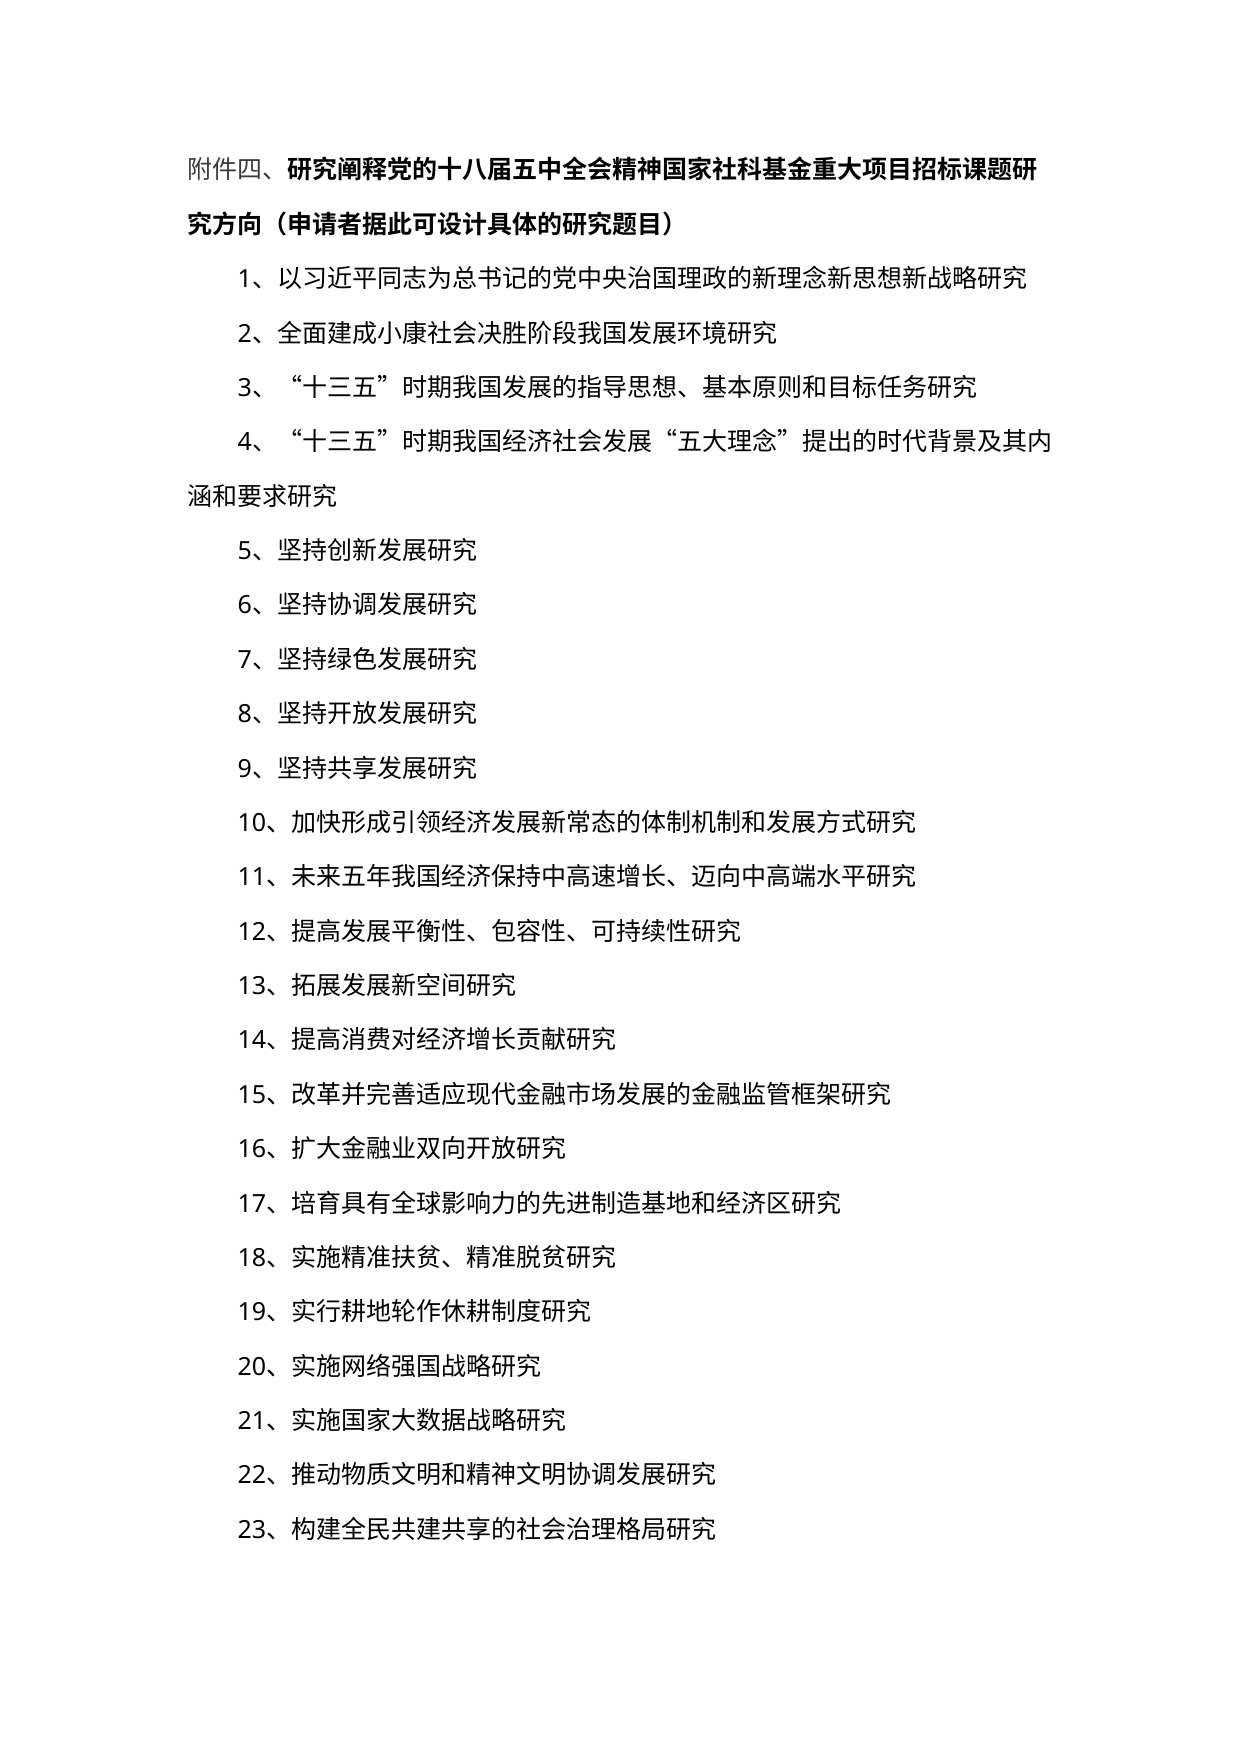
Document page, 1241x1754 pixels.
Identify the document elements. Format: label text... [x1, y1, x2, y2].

text 2、全面建成小康社会决胜阶段我国发展环境研究 [187, 313, 1053, 349]
text 3、“十三五”时期我国发展的指导思想、基本原则和目标任务研究 [187, 367, 1053, 404]
text 14、提高消费对经济增长贡献研究 [187, 1020, 1053, 1056]
text 15、改革并完善适应现代金融市场发展的金融监管框架研究 [187, 1074, 1053, 1111]
text 21、实施国家大数据战略研究 [187, 1401, 1053, 1437]
text 22、推动物质文明和精神文明协调发展研究 [187, 1455, 1053, 1491]
text 16、扩大金融业双向开放研究 [187, 1129, 1053, 1165]
text 19、实行耕地轮作休耕制度研究 [187, 1292, 1053, 1328]
text 7、坚持绿色发展研究 [187, 639, 1053, 676]
text 9、坚持共享发展研究 [187, 748, 1053, 784]
text 12、提高发展平衡性、包容性、可持续性研究 [187, 911, 1053, 947]
text 附件四、研究阐释党的十八届五中全会精神国家社科基金重大项目招标课题研究方向（申请者据此可设计具体的研究题目） [187, 150, 1053, 241]
text 4、“十三五”时期我国经济社会发展“五大理念”提出的时代背景及其内涵和要求研究 [187, 422, 1053, 512]
text 5、坚持创新发展研究 [187, 531, 1053, 567]
text 6、坚持协调发展研究 [187, 585, 1053, 621]
text 17、培育具有全球影响力的先进制造基地和经济区研究 [187, 1183, 1053, 1219]
text 8、坚持开放发展研究 [187, 694, 1053, 730]
text 1、以习近平同志为总书记的党中央治国理政的新理念新思想新战略研究 [187, 259, 1053, 295]
text 18、实施精准扶贫、精准脱贫研究 [187, 1237, 1053, 1274]
text 10、加快形成引领经济发展新常态的体制机制和发展方式研究 [187, 802, 1053, 839]
text 13、拓展发展新空间研究 [187, 966, 1053, 1002]
text 20、实施网络强国战略研究 [187, 1346, 1053, 1382]
text 23、构建全民共建共享的社会治理格局研究 [187, 1509, 1053, 1546]
text 11、未来五年我国经济保持中高速增长、迈向中高端水平研究 [187, 857, 1053, 893]
